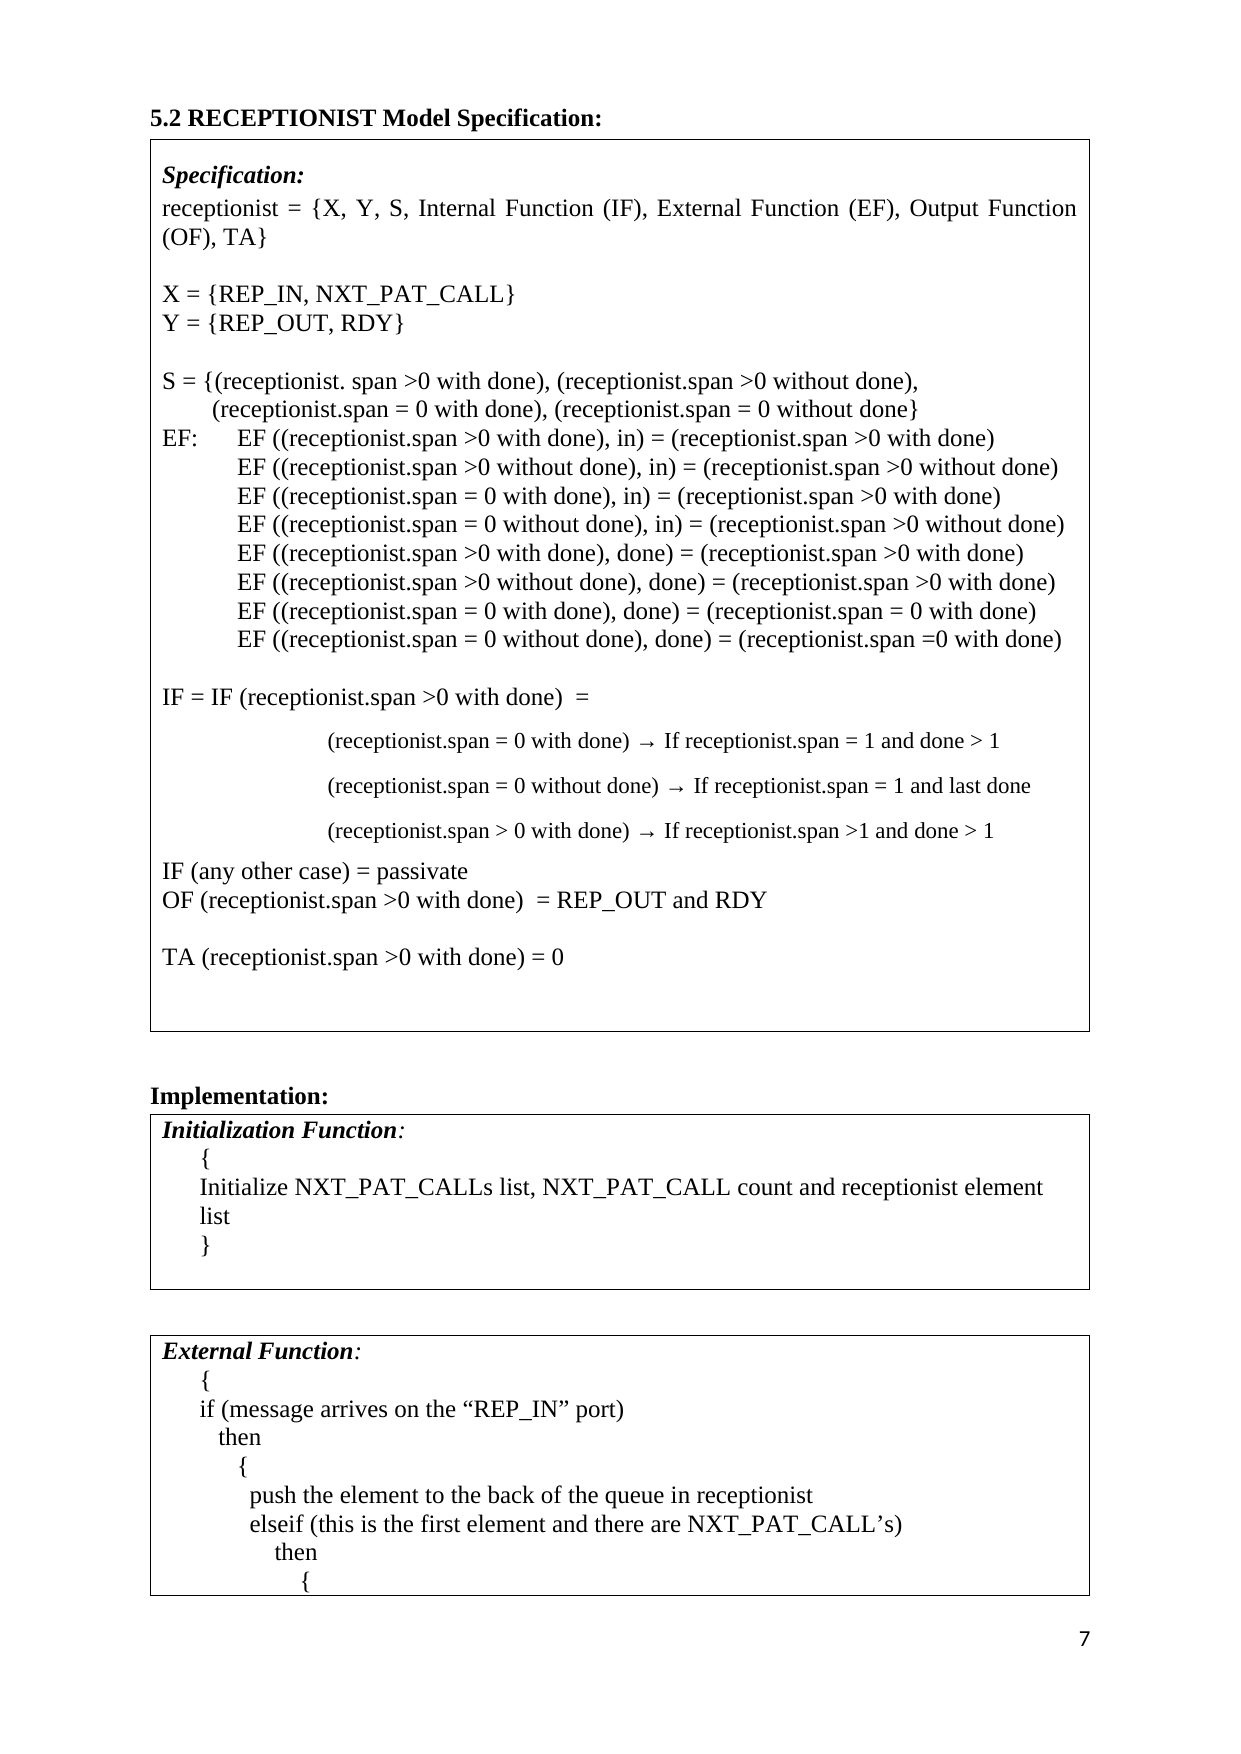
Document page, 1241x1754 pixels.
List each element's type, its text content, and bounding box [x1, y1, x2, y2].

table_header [151, 1336, 1089, 1595]
table_header Specification: receptionist = {X, Y, S, Internal Function (IF), External Function (EF), Output Function (OF), TA} X = {REP_IN, NXT_PAT_CALL} Y = {REP_OUT, RDY} S = {(receptionist. span >0 with done), (receptionist.span >0 without done), (receptionist.span = 0 with done), (receptionist.span = 0 without done} EF: EF ((receptionist.span >0 with done), in) = (receptionist.span >0 with done) EF ((receptionist.span >0 without done), in) = (receptionist.span >0 without done) EF ((receptionist.span = 0 with done), in) = (receptionist.span >0 with done) EF ((receptionist.span = 0 without done), in) = (receptionist.span >0 without done) EF ((receptionist.span >0 with done), done) = (receptionist.span >0 with done) EF ((receptionist.span >0 without done), done) = (receptionist.span >0 with done) EF ((receptionist.span = 0 with done), done) = (receptionist.span = 0 with done) EF ((receptionist.span = 0 without done), done) = (receptionist.span =0 with done) IF = IF (receptionist.span >0 with done) = IF (any other case) = passivate OF (receptionist.span >0 with done) = REP_OUT and RDY TA (receptionist.span >0 with done) = 0 [151, 140, 1089, 1031]
subtitle RECEPTIONIST Model Specification: [150, 103, 1090, 132]
table_header Initialization Function: { Initialize NXT_PAT_CALLs list, NXT_PAT_CALL count and receptionist element list } [151, 1115, 1089, 1289]
subtitle Implementation: [150, 1081, 1090, 1109]
